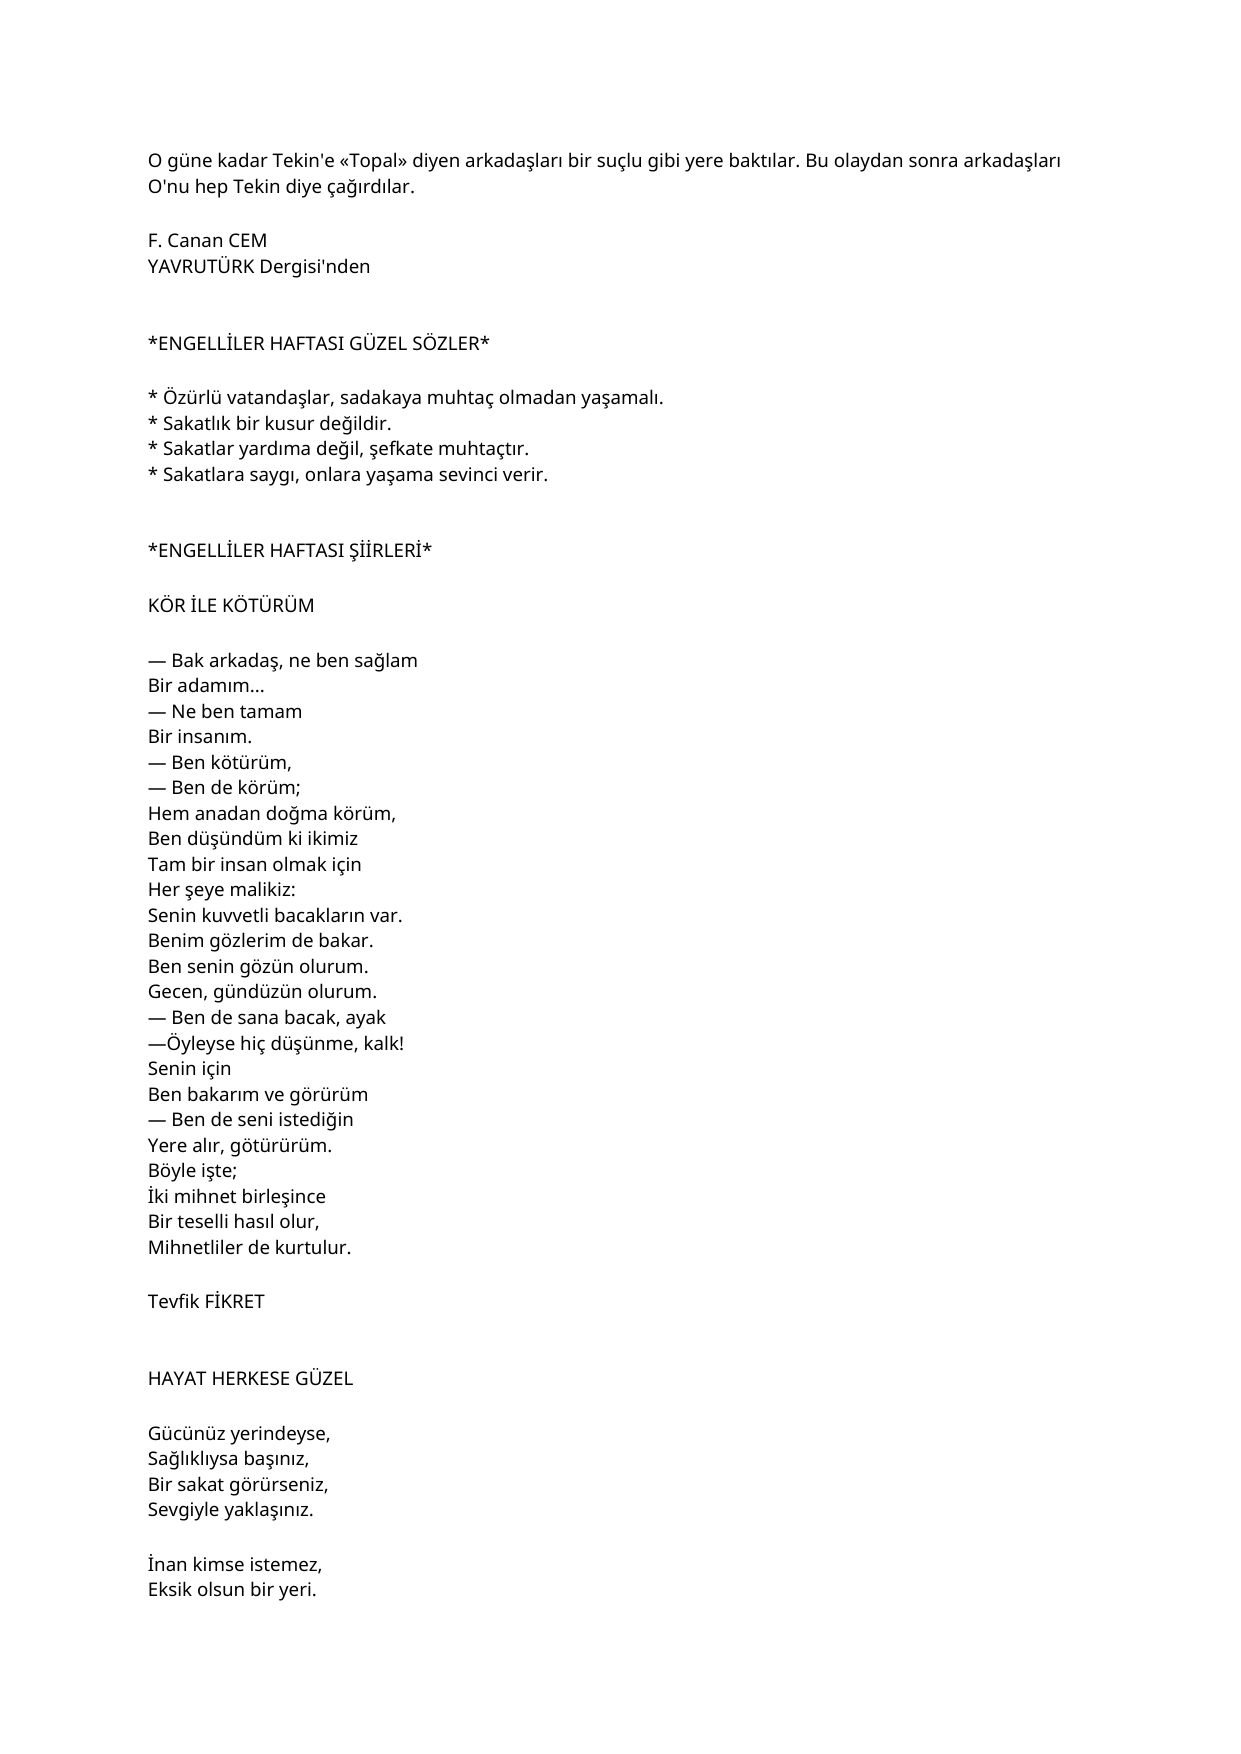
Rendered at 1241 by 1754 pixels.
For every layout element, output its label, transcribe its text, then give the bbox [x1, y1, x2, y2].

text KÖR İLE KÖTÜRÜM [148, 592, 1093, 618]
text Gücünüz yerindeyse, Sağlıklıysa başınız, Bir sakat görürseniz, Sevgiyle yaklaşınız. [148, 1420, 1093, 1522]
text Tevfik FİKRET HAYAT HERKESE GÜZEL [148, 1289, 1093, 1391]
text F. Canan CEM YAVRUTÜRK Dergisi'nden *ENGELLİLER HAFTASI GÜZEL SÖZLER* [148, 228, 1093, 355]
text — Bak arkadaş, ne ben sağlam Bir adamım... — Ne ben tamam Bir insanım. — Ben kötürüm, — Ben de körüm; Hem anadan doğma körüm, Ben düşündüm ki ikimiz Tam bir insan olmak için Her şeye malikiz: Senin kuvvetli bacakların var. Benim gözlerim de bakar. Ben senin gözün olurum. Gecen, gündüzün olurum. — Ben de sana bacak, ayak —Öyleyse hiç düşünme, kalk! Senin için Ben bakarım ve görürüm — Ben de seni istediğin Yere alır, götürürüm. Böyle işte; İki mihnet birleşince Bir teselli hasıl olur, Mihnetliler de kurtulur. [148, 647, 1093, 1259]
text * Özürlü vatandaşlar, sadakaya muhtaç olmadan yaşamalı. * Sakatlık bir kusur değildir. * Sakatlar yardıma değil, şefkate muhtaçtır. * Sakatlara saygı, onlara yaşama sevinci verir. *ENGELLİLER HAFTASI ŞİİRLERİ* [148, 384, 1093, 563]
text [148, 1551, 1093, 1602]
text O güne kadar Tekin'e «Topal» diyen arkadaşları bir suçlu gibi yere baktılar. Bu olaydan sonra arkadaşları O'nu hep Tekin diye çağırdılar. [148, 148, 1093, 199]
